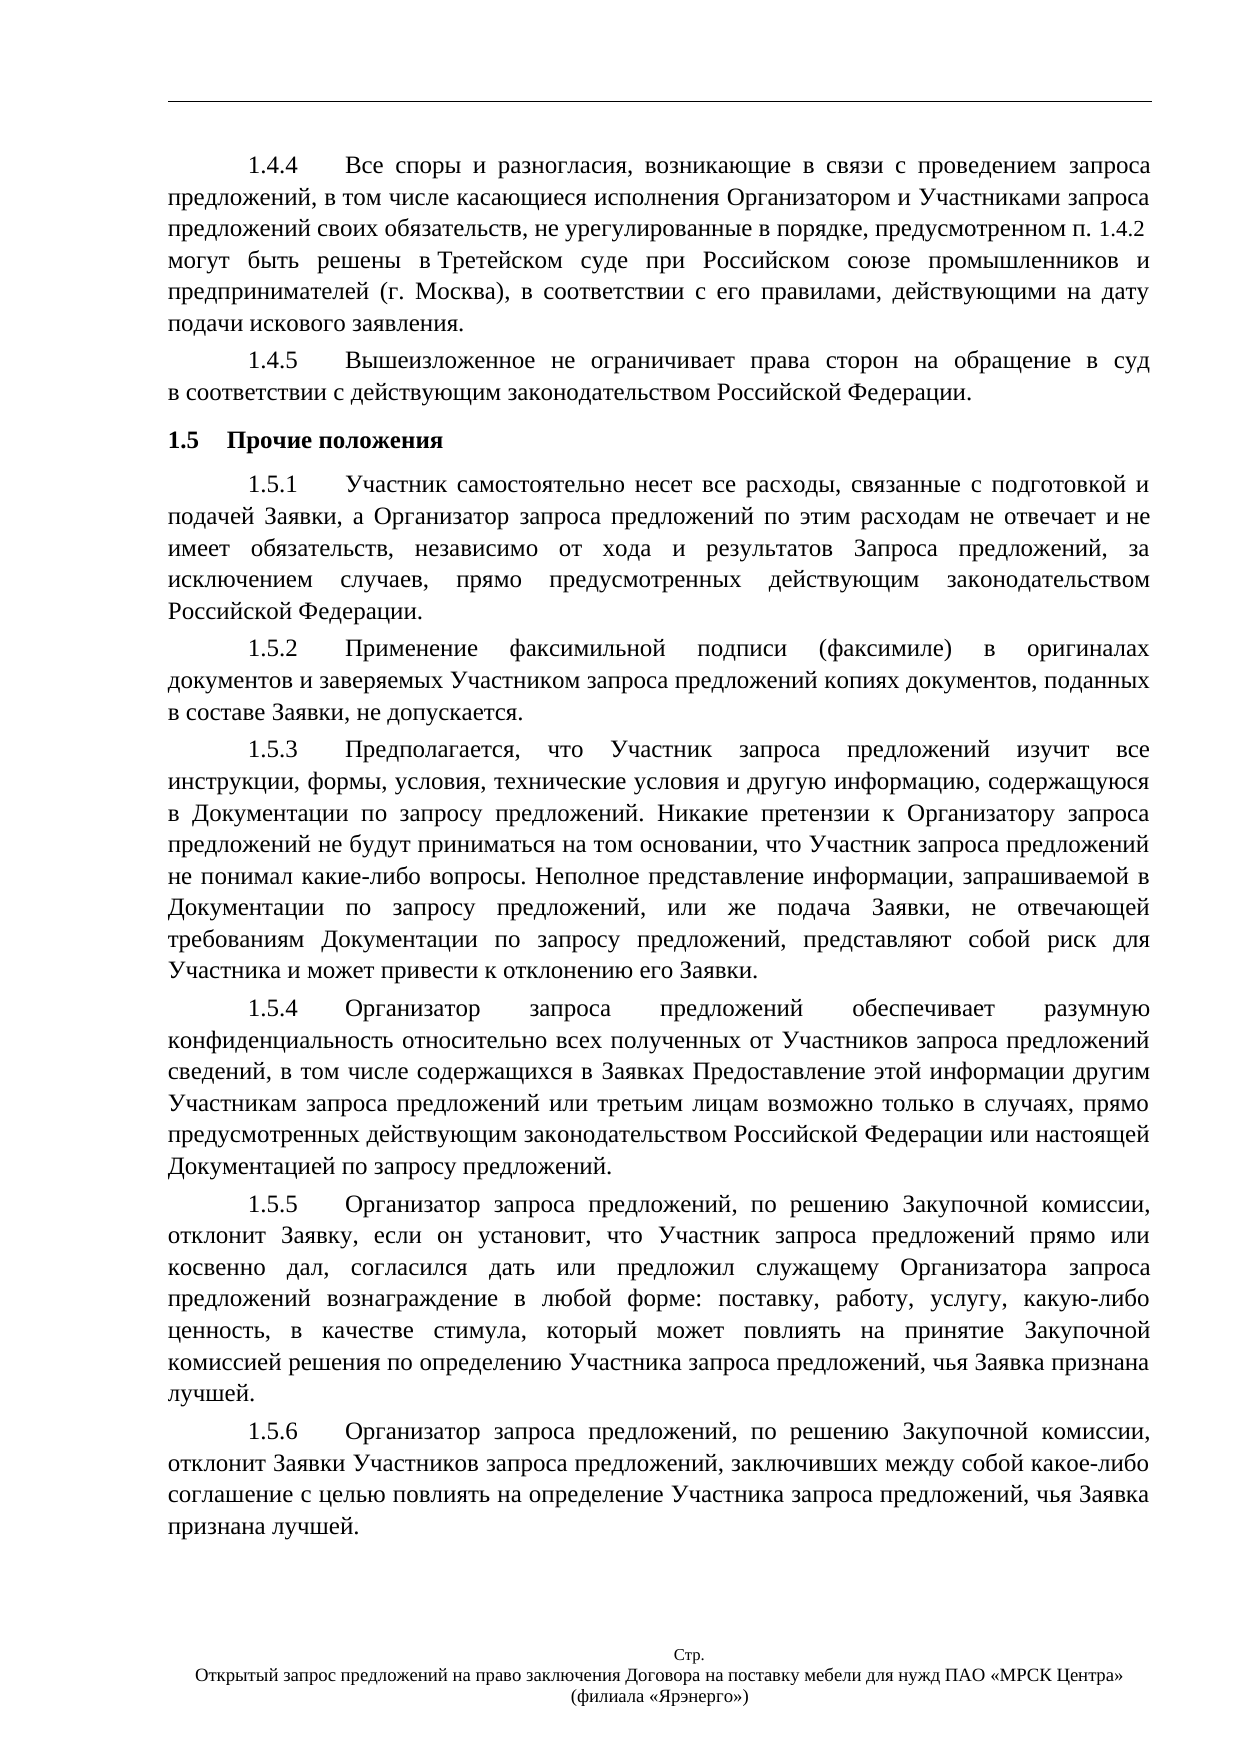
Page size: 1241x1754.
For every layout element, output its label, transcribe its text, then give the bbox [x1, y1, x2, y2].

list Вышеизложенное не ограничивает права сторон на обращение в суд в соответствии с действующим законодательством Российской Федерации. [168, 346, 1150, 406]
list Участник самостоятельно несет все расходы, связанные с подготовкой и подачей Заявки, а Организатор запроса предложений по этим расходам не отвечает и не имеет обязательств, независимо от хода и результатов Запроса предложений, за исключением случаев, прямо предусмотренных действующим законодательством Российской Федерации. [168, 469, 1150, 624]
list Предполагается, что Участник запроса предложений изучит все инструкции, формы, условия, технические условия и другую информацию, содержащуюся в Документации по запросу предложений. Никакие претензии к Организатору запроса предложений не будут приниматься на том основании, что Участник запроса предложений не понимал какие-либо вопросы. Неполное представление информации, запрашиваемой в Документации по запросу предложений, или же подача Заявки, не отвечающей требованиям Документации по запросу предложений, представляют собой риск для Участника и может привести к отклонению его Заявки. [168, 734, 1150, 984]
list Применение факсимильной подписи (факсимиле) в оригиналах документов и заверяемых Участником запроса предложений копиях документов, поданных в составе Заявки, не допускается. [168, 633, 1150, 725]
list Организатор запроса предложений, по решению Закупочной комиссии, отклонит Заявки Участников запроса предложений, заключивших между собой какое-либо соглашение с целью повлиять на определение Участника запроса предложений, чья Заявка признана лучшей. [168, 1416, 1150, 1539]
list Все споры и разногласия, возникающие в связи с проведением запроса предложений, в том числе касающиеся исполнения Организатором и Участниками запроса предложений своих обязательств, не урегулированные в порядке, предусмотренном п. 1.4.2 могут быть решены в Третейском суде при Российском союзе промышленников и предпринимателей (г. Москва), в соответствии с его правилами, действующими на дату подачи искового заявления. [168, 150, 1150, 337]
list Организатор запроса предложений обеспечивает разумную конфиденциальность относительно всех полученных от Участников запроса предложений сведений, в том числе содержащихся в Заявках Предоставление этой информации другим Участникам запроса предложений или третьим лицам возможно только в случаях, прямо предусмотренных действующим законодательством Российской Федерации или настоящей Документацией по запросу предложений. [168, 993, 1150, 1180]
subtitle Прочие положения [168, 425, 1152, 454]
list Организатор запроса предложений, по решению Закупочной комиссии, отклонит Заявку, если он установит, что Участник запроса предложений прямо или косвенно дал, согласился дать или предложил служащему Организатора запроса предложений вознаграждение в любой форме: поставку, работу, услугу, какую-либо ценность, в качестве стимула, который может повлиять на принятие Закупочной комиссией решения по определению Участника запроса предложений, чья Заявка признана лучшей. [168, 1189, 1150, 1407]
